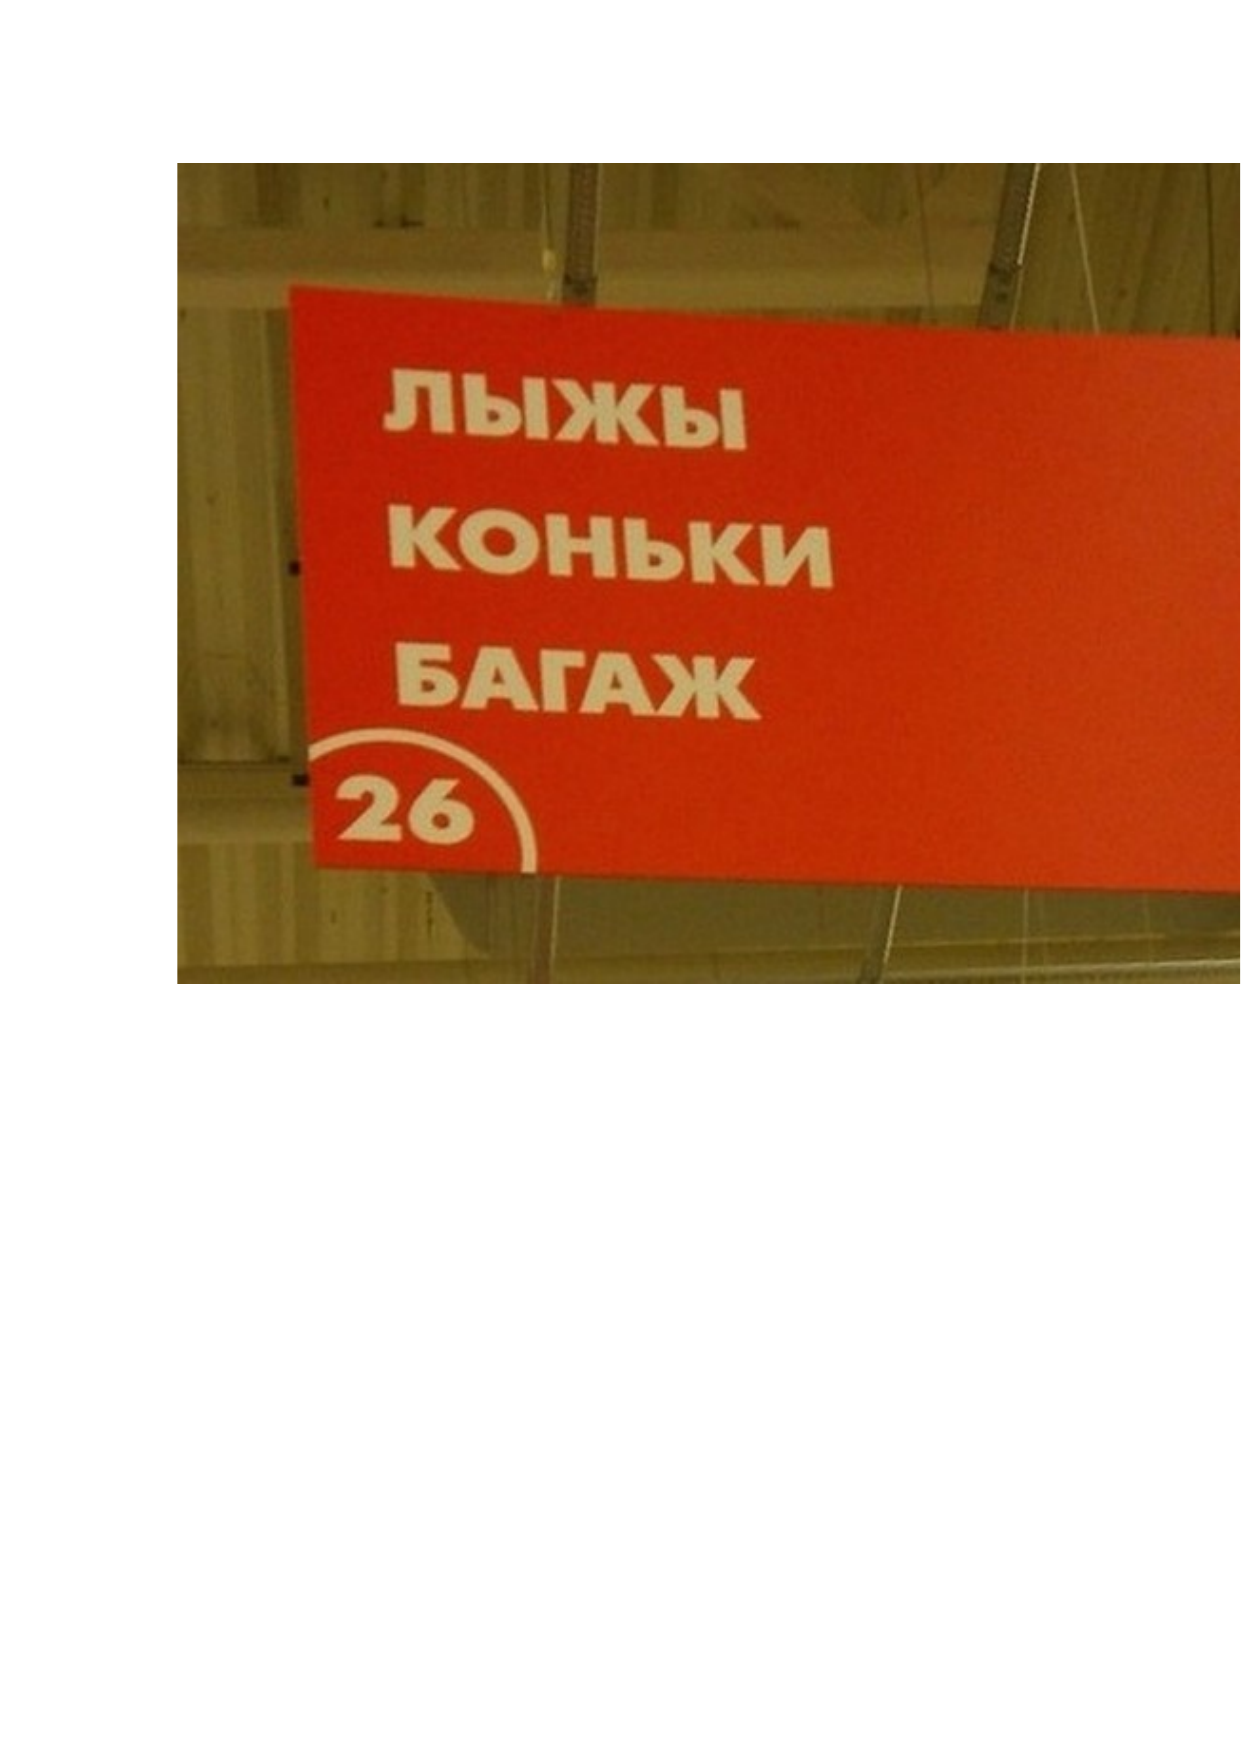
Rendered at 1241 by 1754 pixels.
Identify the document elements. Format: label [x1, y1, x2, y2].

picture [177, 163, 1241, 984]
